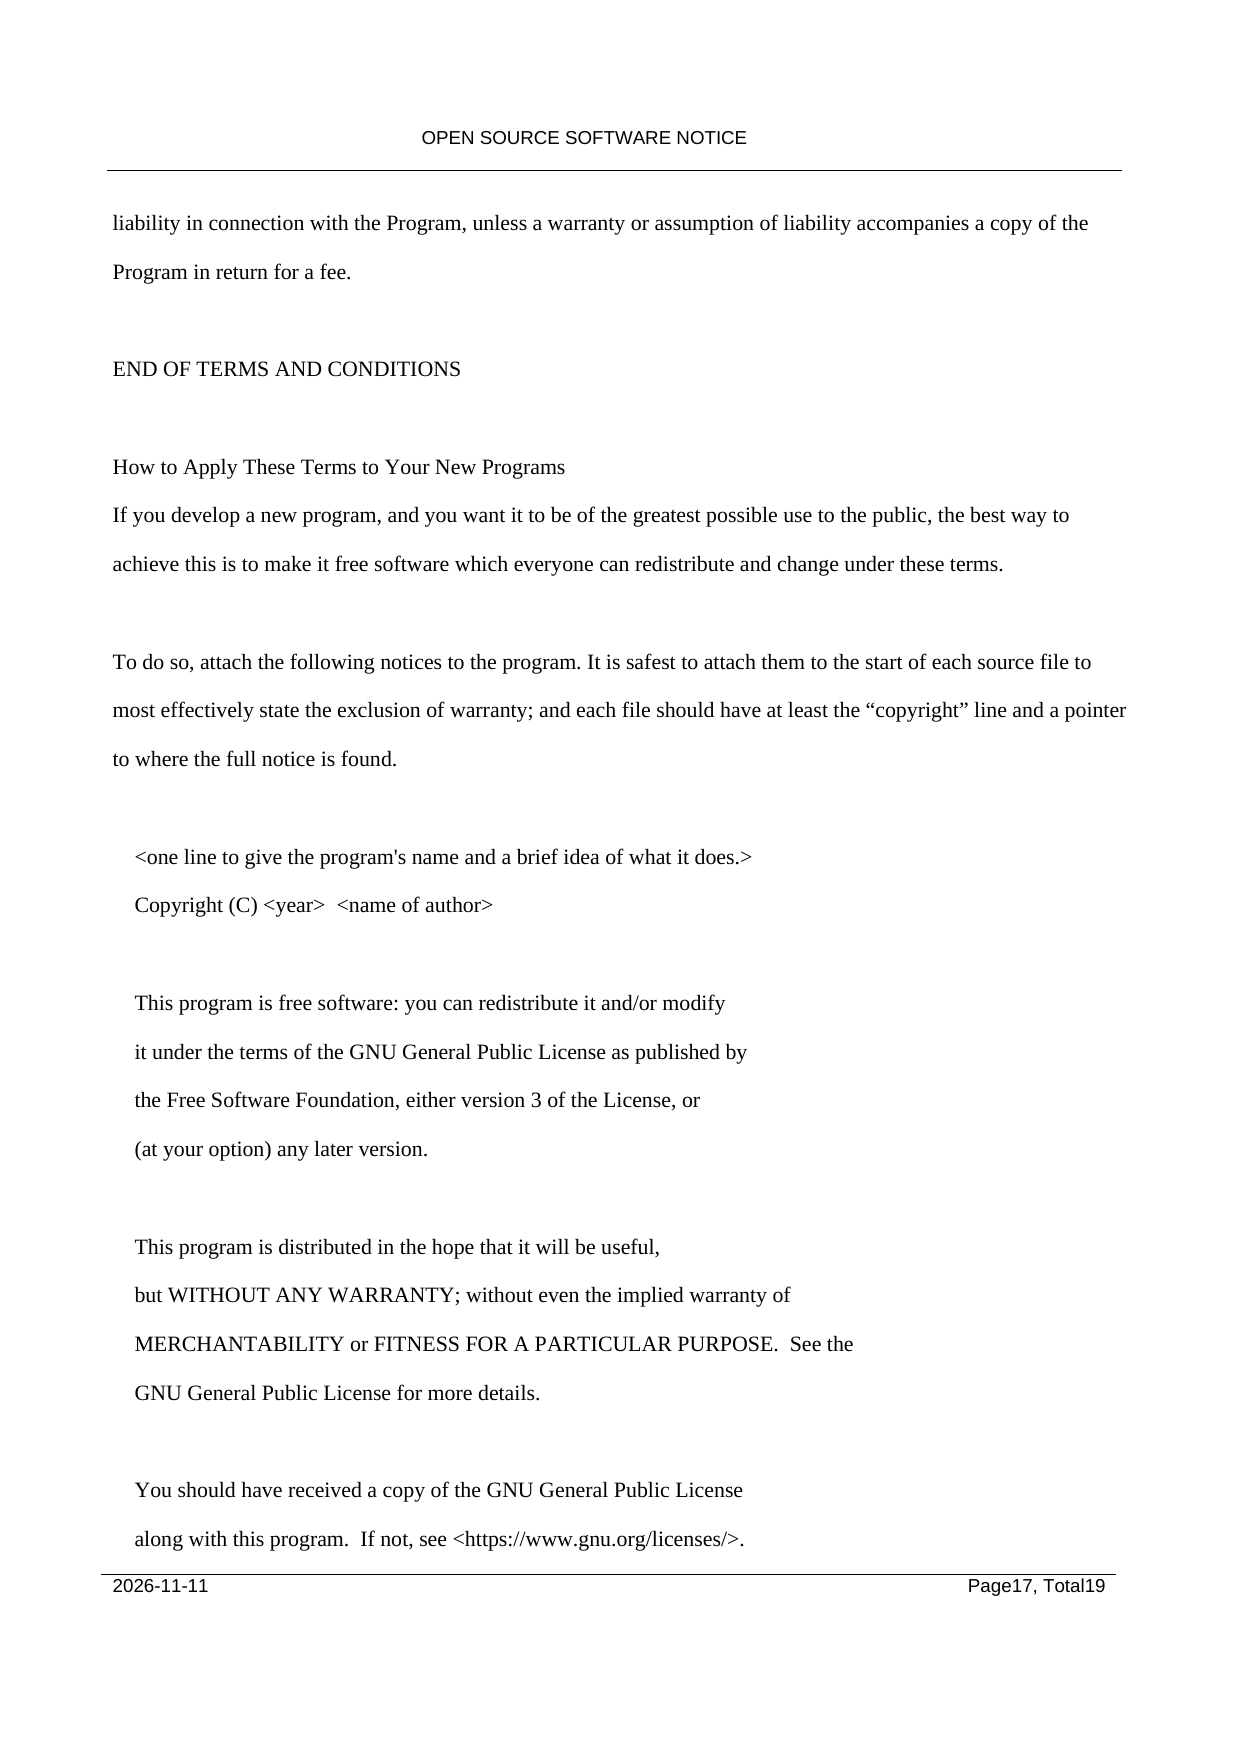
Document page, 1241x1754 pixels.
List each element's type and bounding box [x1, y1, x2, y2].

text [112, 206, 1128, 1555]
